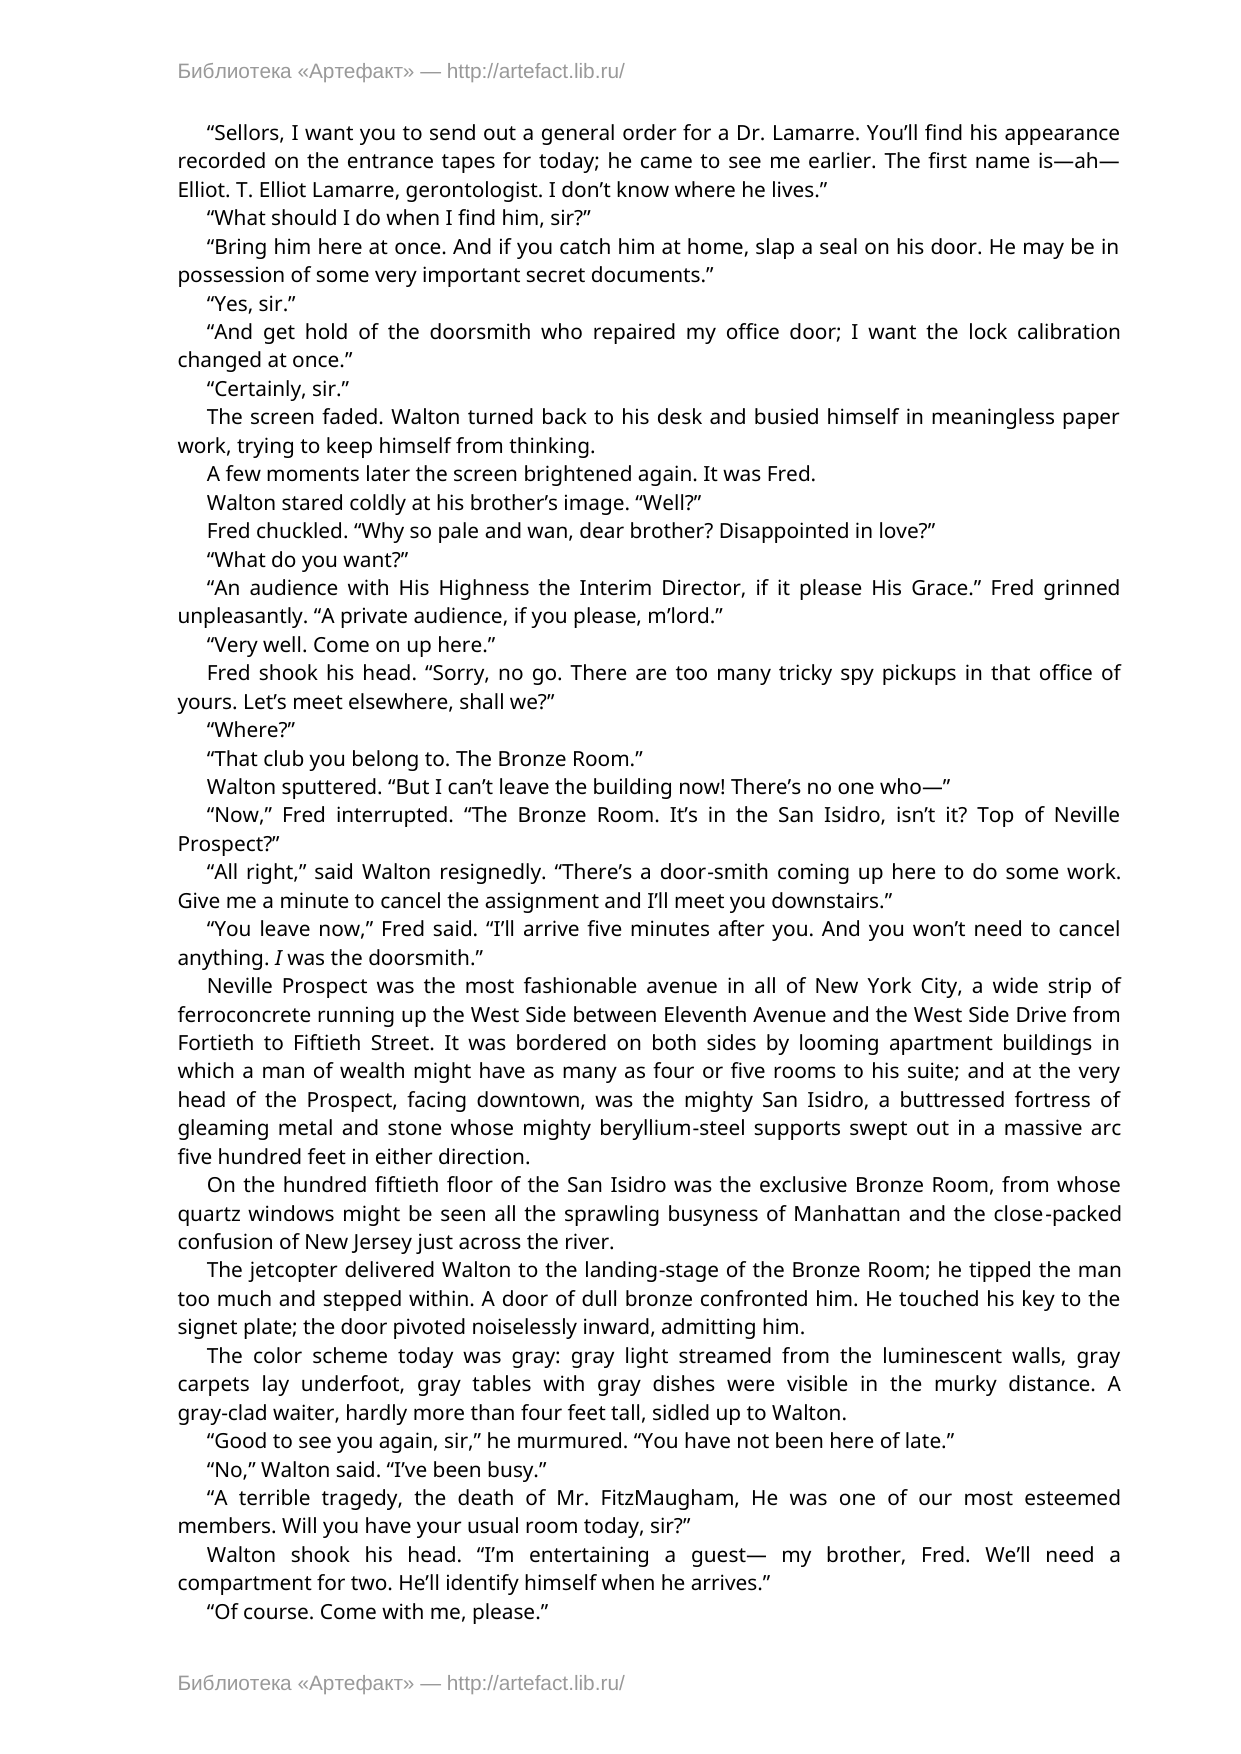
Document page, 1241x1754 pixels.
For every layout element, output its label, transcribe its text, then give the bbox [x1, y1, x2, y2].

text “Very well. Come on up here.” [177, 630, 1122, 658]
text “Good to see you again, sir,” he murmured. “You have not been here of late.” [177, 1426, 1122, 1455]
text A few moments later the screen brightened again. It was Fred. [177, 459, 1122, 488]
text “And get hold of the doorsmith who repaired my office door; I want the lock calibration changed at once.” [177, 317, 1122, 374]
text Walton sputtered. “But I can’t leave the building now! There’s no one who—” [177, 772, 1122, 801]
text Fred shook his head. “Sorry, no go. There are too many tricky spy pickups in that office of yours. Let’s meet elsewhere, shall we?” [177, 658, 1122, 715]
text “What do you want?” [177, 545, 1122, 573]
text The color scheme today was gray: gray light streamed from the luminescent walls, gray carpets lay underfoot, gray tables with gray dishes were visible in the murky distance. A gray-clad waiter, hardly more than four feet tall, sidled up to Walton. [177, 1341, 1122, 1426]
text The screen faded. Walton turned back to his desk and busied himself in meaningless paper work, trying to keep himself from thinking. [177, 402, 1122, 459]
text The jetcopter delivered Walton to the landing-stage of the Bronze Room; he tipped the man too much and stepped within. A door of dull bronze confronted him. He touched his key to the signet plate; the door pivoted noiselessly inward, admitting him. [177, 1256, 1122, 1341]
text “Where?” [177, 715, 1122, 744]
text “You leave now,” Fred said. “I’ll arrive five minutes after you. And you won’t need to cancel anything. I was the doorsmith.” [177, 914, 1122, 971]
text Neville Prospect was the most fashionable avenue in all of New York City, a wide strip of ferroconcrete running up the West Side between Eleventh Avenue and the West Side Drive from Fortieth to Fiftieth Street. It was bordered on both sides by looming apartment buildings in which a man of wealth might have as many as four or five rooms to his suite; and at the very head of the Prospect, facing downtown, was the mighty San Isidro, a buttressed fortress of gleaming metal and stone whose mighty beryllium-steel supports swept out in a massive arc five hundred feet in either direction. [177, 971, 1122, 1170]
text “What should I do when I find him, sir?” [177, 203, 1122, 232]
text “Certainly, sir.” [177, 374, 1122, 402]
text “All right,” said Walton resignedly. “There’s a door-smith coming up here to do some work. Give me a minute to cancel the assignment and I’ll meet you downstairs.” [177, 857, 1122, 914]
text “Now,” Fred interrupted. “The Bronze Room. It’s in the San Isidro, isn’t it? Top of Neville Prospect?” [177, 801, 1122, 857]
text “Of course. Come with me, please.” [177, 1597, 1122, 1625]
text Fred chuckled. “Why so pale and wan, dear brother? Disappointed in love?” [177, 516, 1122, 545]
text “Yes, sir.” [177, 289, 1122, 317]
text “Bring him here at once. And if you catch him at home, slap a seal on his door. He may be in possession of some very important secret documents.” [177, 232, 1122, 289]
text “An audience with His Highness the Interim Director, if it please His Grace.” Fred grinned unpleasantly. “A private audience, if you please, m’lord.” [177, 573, 1122, 630]
text Walton shook his head. “I’m entertaining a guest— my brother, Fred. We’ll need a compartment for two. He’ll identify himself when he arrives.” [177, 1540, 1122, 1597]
text On the hundred fiftieth floor of the San Isidro was the exclusive Bronze Room, from whose quartz windows might be seen all the sprawling busyness of Manhattan and the close-packed confusion of New Jersey just across the river. [177, 1170, 1122, 1256]
text “Sellors, I want you to send out a general order for a Dr. Lamarre. You’ll find his appearance recorded on the entrance tapes for today; he came to see me earlier. The first name is—ah—Elliot. T. Elliot Lamarre, gerontologist. I don’t know where he lives.” [177, 118, 1122, 203]
text “A terrible tragedy, the death of Mr. FitzMaugham, He was one of our most esteemed members. Will you have your usual room today, sir?” [177, 1483, 1122, 1540]
text “That club you belong to. The Bronze Room.” [177, 744, 1122, 772]
text Walton stared coldly at his brother’s image. “Well?” [177, 488, 1122, 516]
text “No,” Walton said. “I’ve been busy.” [177, 1455, 1122, 1483]
